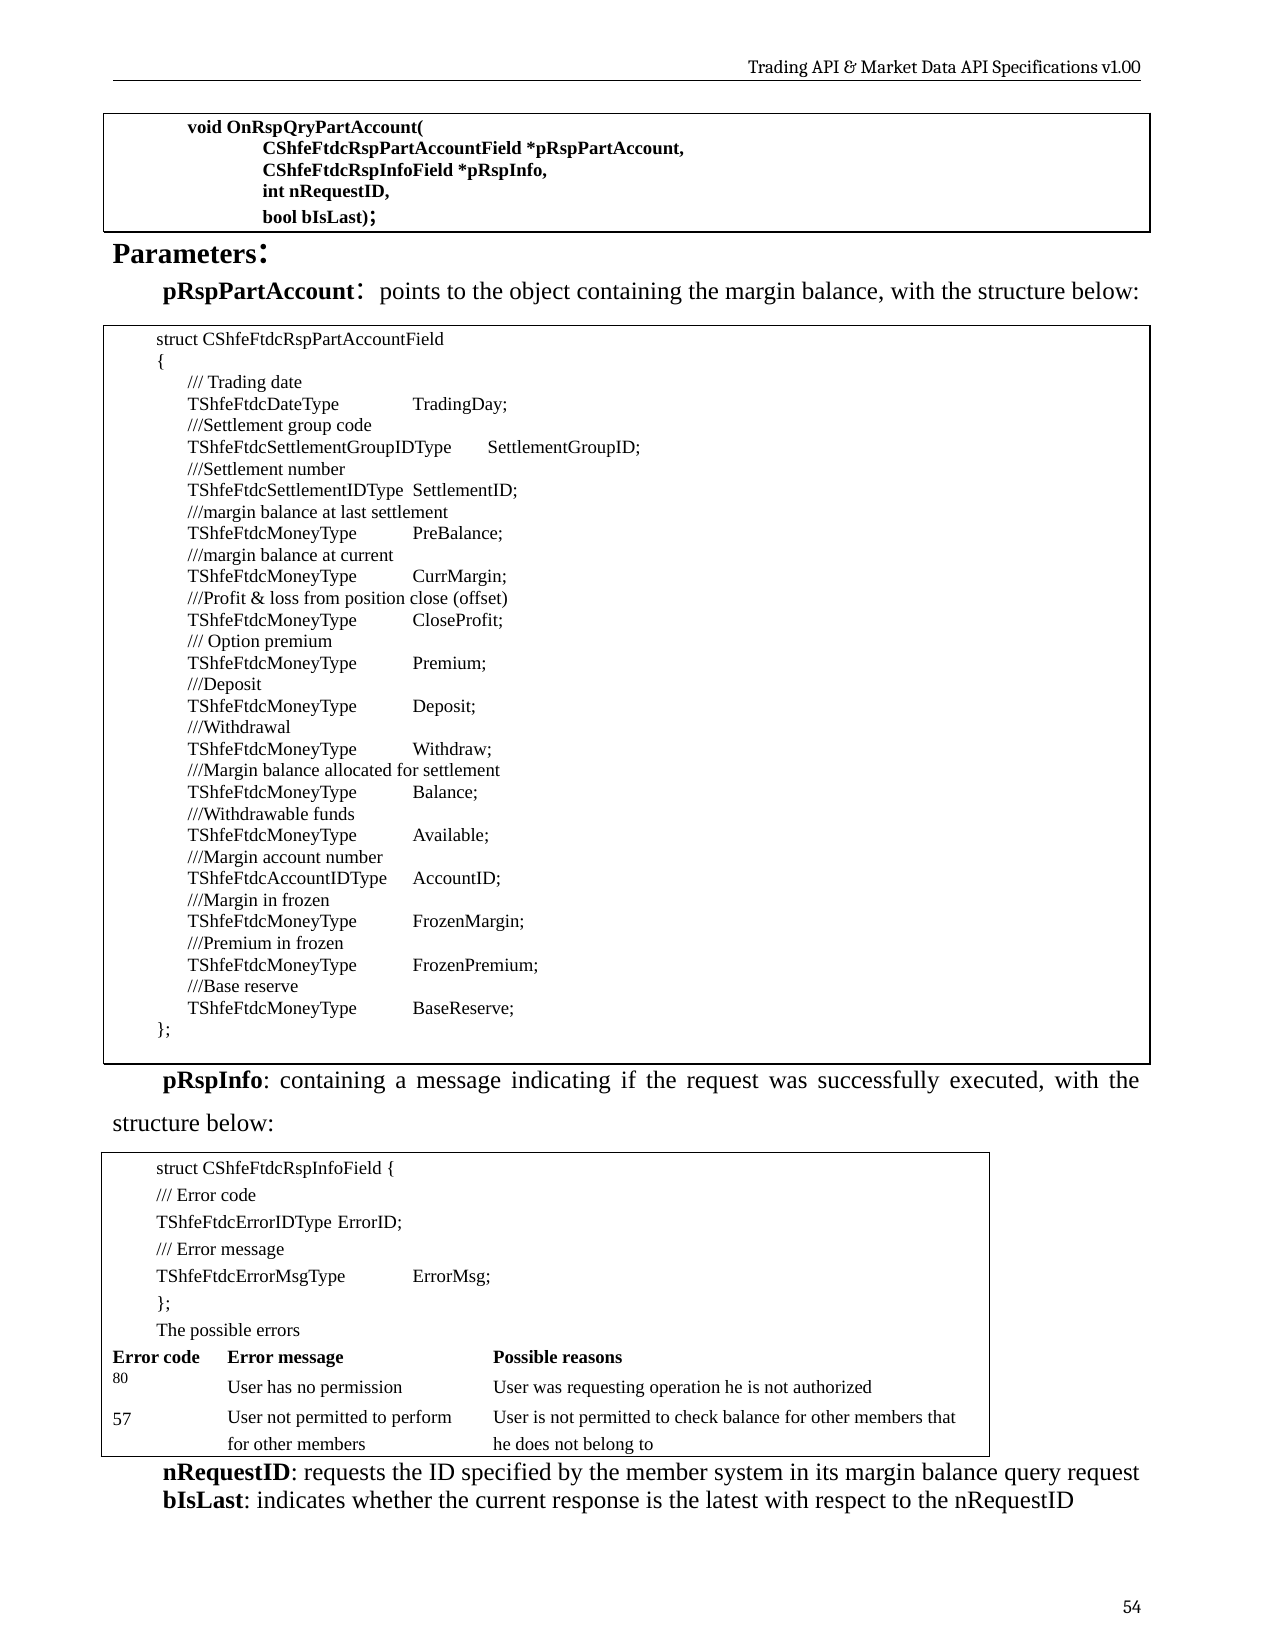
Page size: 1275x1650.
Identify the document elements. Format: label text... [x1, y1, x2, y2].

text ///Withdrawable funds [112, 802, 1141, 824]
text ///Margin in frozen [112, 889, 1141, 910]
text ///Margin balance allocated for settlement [112, 759, 1141, 781]
text }; [112, 1018, 1141, 1040]
text TShfeFtdcMoneyType Available; [112, 824, 1141, 846]
text ///Profit & loss from position close (offset) [112, 587, 1141, 608]
text pRspPartAccount：points to the object containing the margin balance, with the structure below: [112, 271, 1141, 307]
text TShfeFtdcMoneyType Deposit; [112, 695, 1141, 716]
text /// Option premium [112, 630, 1141, 652]
text bool bIsLast)； [104, 199, 1149, 231]
text ///margin balance at current [112, 544, 1141, 565]
text ///Deposit [112, 673, 1141, 695]
text ///Settlement number [112, 457, 1141, 479]
text TShfeFtdcMoneyType FrozenMargin; [112, 910, 1141, 932]
text TShfeFtdcMoneyType PreBalance; [112, 522, 1141, 544]
text bIsLast: indicates whether the current response is the latest with respect to the nRequestID [112, 1486, 1141, 1514]
text TShfeFtdcMoneyType CurrMargin; [112, 565, 1141, 587]
text nRequestID: requests the ID specified by the member system in its margin balance query request [112, 1457, 1141, 1486]
text ///Premium in frozen [112, 932, 1141, 953]
text TShfeFtdcMoneyType FrozenPremium; [112, 953, 1141, 975]
text TShfeFtdcMoneyType CloseProfit; [112, 608, 1141, 630]
text ///Margin account number [112, 846, 1141, 867]
text void OnRspQryPartAccount( [104, 114, 1149, 137]
text TShfeFtdcSettlementIDType SettlementID; [112, 479, 1141, 501]
text CShfeFtdcRspInfoField *pRspInfo, [112, 159, 1141, 180]
text ///Withdrawal [112, 716, 1141, 738]
text ///margin balance at last settlement [112, 501, 1141, 522]
text Parameters： [112, 233, 1141, 271]
text ///Base reserve [112, 975, 1141, 997]
text /// Trading date [112, 371, 1141, 393]
text TShfeFtdcMoneyType Withdraw; [112, 738, 1141, 759]
text TShfeFtdcAccountIDType AccountID; [112, 867, 1141, 889]
text ///Settlement group code [112, 414, 1141, 436]
text int nRequestID, [112, 180, 1141, 199]
text pRspInfo: containing a message indicating if the request was successfully executed, with the structure below: [112, 1065, 1141, 1137]
text struct CShfeFtdcRspPartAccountField [104, 326, 1149, 350]
text { [112, 350, 1141, 371]
text TShfeFtdcMoneyType Balance; [112, 781, 1141, 802]
text TShfeFtdcSettlementGroupIDType SettlementGroupID; [112, 436, 1141, 457]
text TShfeFtdcMoneyType Premium; [112, 652, 1141, 673]
text TShfeFtdcMoneyType BaseReserve; [112, 997, 1141, 1018]
text TShfeFtdcDateType TradingDay; [112, 393, 1141, 414]
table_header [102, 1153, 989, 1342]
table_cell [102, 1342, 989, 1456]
text CShfeFtdcRspPartAccountField *pRspPartAccount, [112, 137, 1141, 159]
